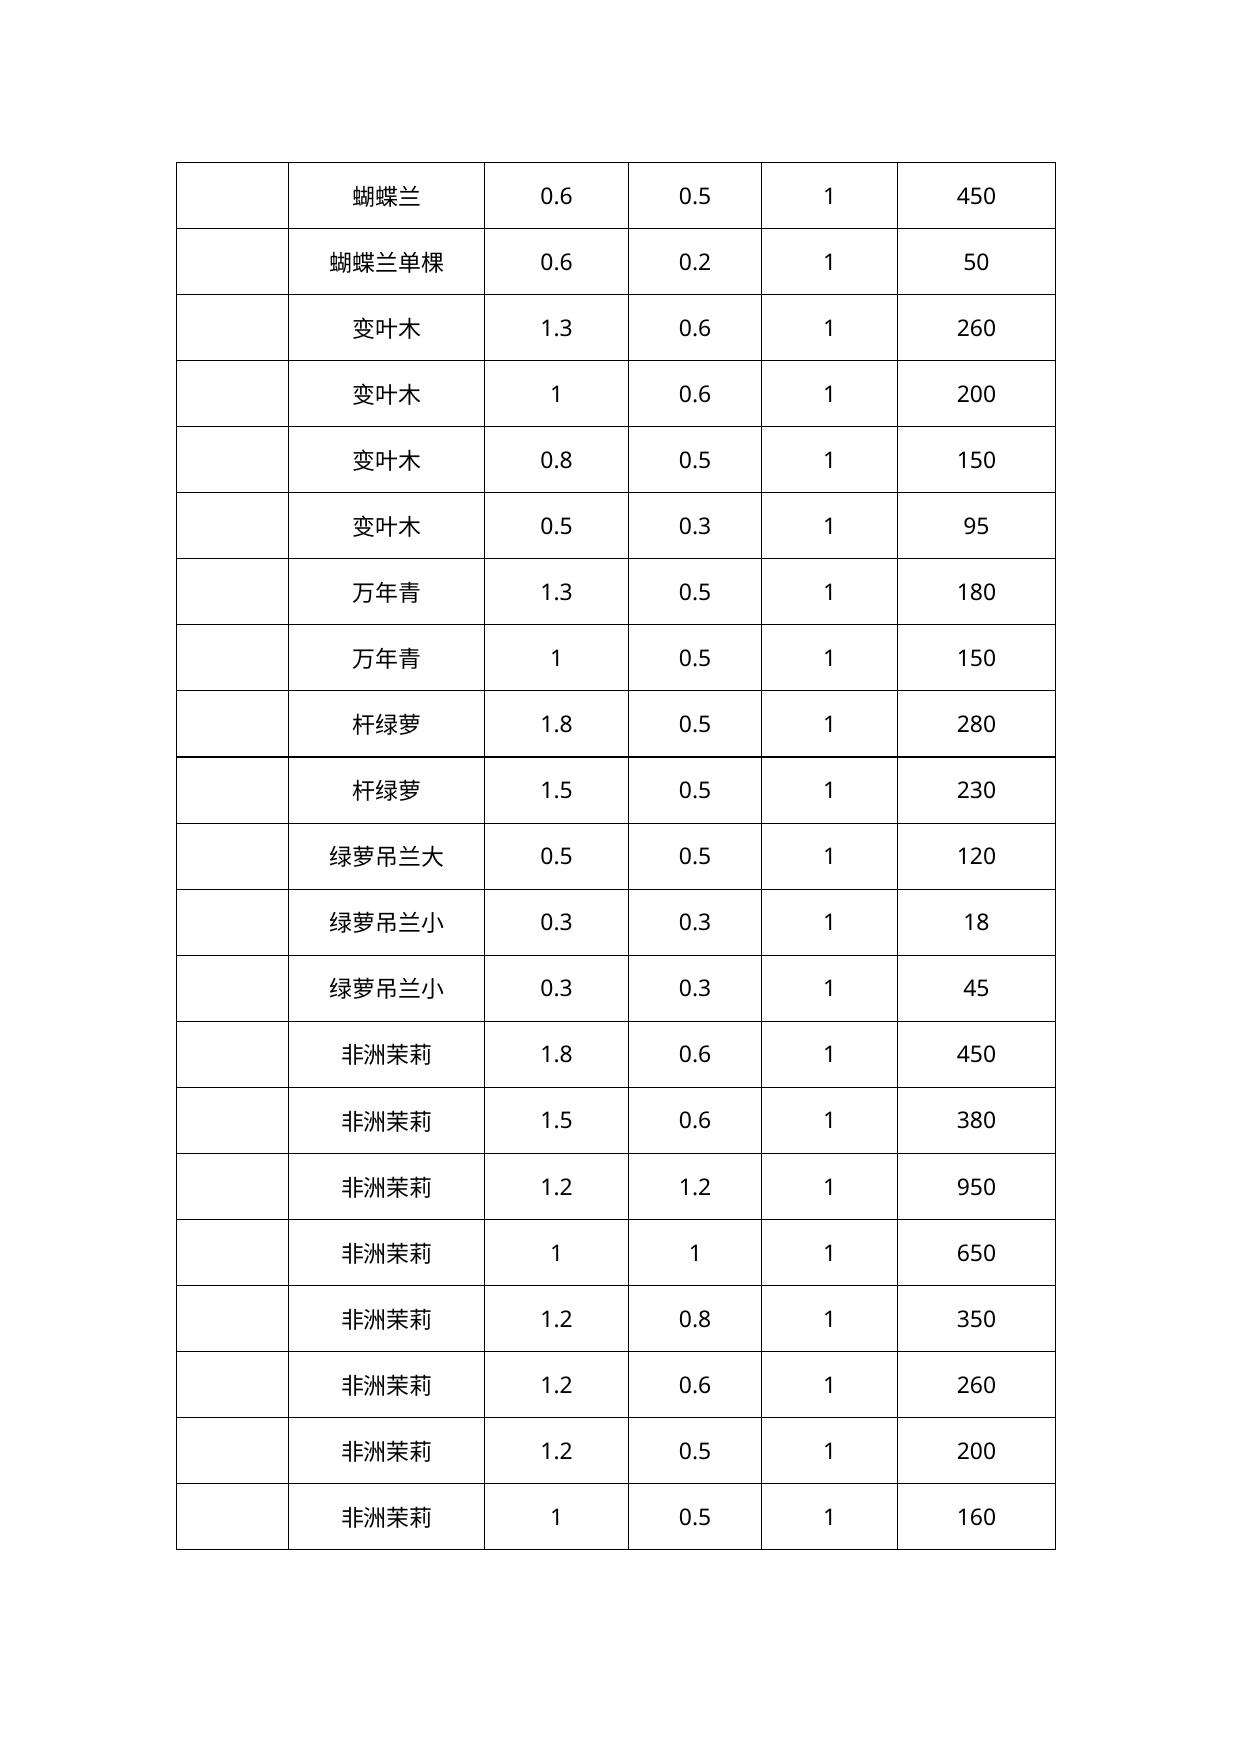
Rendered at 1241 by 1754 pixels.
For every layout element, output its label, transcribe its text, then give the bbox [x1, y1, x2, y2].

table_cell 1 [762, 1352, 897, 1417]
table_cell 380 [898, 1088, 1055, 1153]
table_cell 0.2 [629, 229, 761, 294]
table_cell [177, 163, 288, 228]
table_cell 950 [898, 1154, 1055, 1219]
table_cell 350 [898, 1286, 1055, 1351]
table_cell 0.3 [629, 493, 761, 558]
table_cell 万年青 [289, 625, 484, 690]
table_cell 95 [898, 493, 1055, 558]
table_cell 1.2 [485, 1154, 628, 1219]
table_cell 450 [898, 1022, 1055, 1087]
table_cell 0.8 [485, 427, 628, 492]
table_cell [177, 1418, 288, 1483]
table_cell 变叶木 [289, 493, 484, 558]
table_cell 230 [898, 758, 1055, 822]
table_cell 1.2 [629, 1154, 761, 1219]
table_cell [177, 1220, 288, 1285]
table_cell 0.5 [629, 163, 761, 228]
table_cell 150 [898, 427, 1055, 492]
table_cell 650 [898, 1220, 1055, 1285]
table_cell [177, 1352, 288, 1417]
table_cell 0.3 [485, 890, 628, 954]
table_cell 绿萝吊兰大 [289, 824, 484, 888]
table_cell [177, 295, 288, 360]
table_cell 1 [762, 1220, 897, 1285]
table_cell 1 [762, 890, 897, 954]
table_cell 1.2 [485, 1418, 628, 1483]
table_cell 1.3 [485, 295, 628, 360]
table_cell 1.2 [485, 1352, 628, 1417]
table_cell 非洲茉莉 [289, 1088, 484, 1153]
table_cell 1.5 [485, 1088, 628, 1153]
table_cell [177, 493, 288, 558]
table_cell 18 [898, 890, 1055, 954]
table_cell 1.3 [485, 559, 628, 624]
table_cell 万年青 [289, 559, 484, 624]
table_cell 0.5 [485, 493, 628, 558]
table_cell 非洲茉莉 [289, 1484, 484, 1549]
table_cell [177, 229, 288, 294]
table_cell 0.8 [629, 1286, 761, 1351]
table_cell 0.6 [485, 229, 628, 294]
table_cell 1 [762, 427, 897, 492]
table_cell 0.5 [629, 1418, 761, 1483]
table_cell 0.6 [629, 361, 761, 426]
table_cell 蝴蝶兰单棵 [289, 229, 484, 294]
table_cell 0.5 [629, 1484, 761, 1549]
table_cell 1 [762, 493, 897, 558]
table_cell 1.8 [485, 691, 628, 756]
table_cell 杆绿萝 [289, 758, 484, 822]
table_cell [177, 625, 288, 690]
table_cell 杆绿萝 [289, 691, 484, 756]
table_cell 260 [898, 295, 1055, 360]
table_cell 0.5 [629, 427, 761, 492]
table_cell 1 [762, 1418, 897, 1483]
table_cell 0.5 [629, 691, 761, 756]
table_cell 非洲茉莉 [289, 1022, 484, 1087]
table_cell 1 [485, 625, 628, 690]
table_cell [177, 691, 288, 756]
table_cell 非洲茉莉 [289, 1352, 484, 1417]
table_cell [177, 824, 288, 888]
table_cell 1 [762, 1088, 897, 1153]
table_cell 1 [762, 361, 897, 426]
table_cell 非洲茉莉 [289, 1220, 484, 1285]
table_cell 0.5 [629, 559, 761, 624]
table_cell 1 [485, 1220, 628, 1285]
table_cell [177, 956, 288, 1021]
table_cell 1 [762, 163, 897, 228]
table_cell 1 [762, 1286, 897, 1351]
table_cell 变叶木 [289, 295, 484, 360]
table_cell 0.5 [485, 824, 628, 888]
table_cell 非洲茉莉 [289, 1154, 484, 1219]
table_cell 280 [898, 691, 1055, 756]
table_cell 变叶木 [289, 427, 484, 492]
table_cell 1 [762, 1022, 897, 1087]
table_cell 1.5 [485, 758, 628, 822]
table_cell 0.3 [629, 956, 761, 1021]
table_cell 1 [762, 824, 897, 888]
table_cell 绿萝吊兰小 [289, 956, 484, 1021]
table_cell 变叶木 [289, 361, 484, 426]
table_cell 0.5 [629, 758, 761, 822]
table_cell 0.3 [629, 890, 761, 954]
table_cell 非洲茉莉 [289, 1418, 484, 1483]
table_cell [177, 1022, 288, 1087]
table_cell 45 [898, 956, 1055, 1021]
table_cell 0.6 [629, 1352, 761, 1417]
table_cell 0.6 [629, 1088, 761, 1153]
table_cell 绿萝吊兰小 [289, 890, 484, 954]
table_cell [177, 890, 288, 954]
table_cell 200 [898, 1418, 1055, 1483]
table_cell 1 [485, 1484, 628, 1549]
table_cell 1 [762, 295, 897, 360]
table_cell 0.5 [629, 625, 761, 690]
table_cell [177, 361, 288, 426]
table_cell 1 [629, 1220, 761, 1285]
table_cell 0.5 [629, 824, 761, 888]
table_cell 160 [898, 1484, 1055, 1549]
table_cell 1.2 [485, 1286, 628, 1351]
table_cell [177, 1286, 288, 1351]
table_cell 非洲茉莉 [289, 1286, 484, 1351]
table_cell 1 [762, 758, 897, 822]
table_cell 0.6 [629, 295, 761, 360]
table_cell 1 [762, 956, 897, 1021]
table_cell 1 [762, 229, 897, 294]
table_cell 450 [898, 163, 1055, 228]
table_cell 150 [898, 625, 1055, 690]
table_cell 1 [485, 361, 628, 426]
table_cell 120 [898, 824, 1055, 888]
table_cell 1 [762, 625, 897, 690]
table_cell 1 [762, 1484, 897, 1549]
table_cell [177, 1154, 288, 1219]
table_cell 1 [762, 559, 897, 624]
table_cell 200 [898, 361, 1055, 426]
table_cell 1 [762, 691, 897, 756]
table_cell 260 [898, 1352, 1055, 1417]
table_cell [177, 427, 288, 492]
table_cell [177, 758, 288, 822]
table_cell [177, 559, 288, 624]
table_cell 蝴蝶兰 [289, 163, 484, 228]
table_cell [177, 1484, 288, 1549]
table_cell 180 [898, 559, 1055, 624]
table_cell 0.6 [485, 163, 628, 228]
table_cell [177, 1088, 288, 1153]
table_cell 0.6 [629, 1022, 761, 1087]
table_cell 1 [762, 1154, 897, 1219]
table_cell 1.8 [485, 1022, 628, 1087]
table_cell 50 [898, 229, 1055, 294]
table_cell 0.3 [485, 956, 628, 1021]
